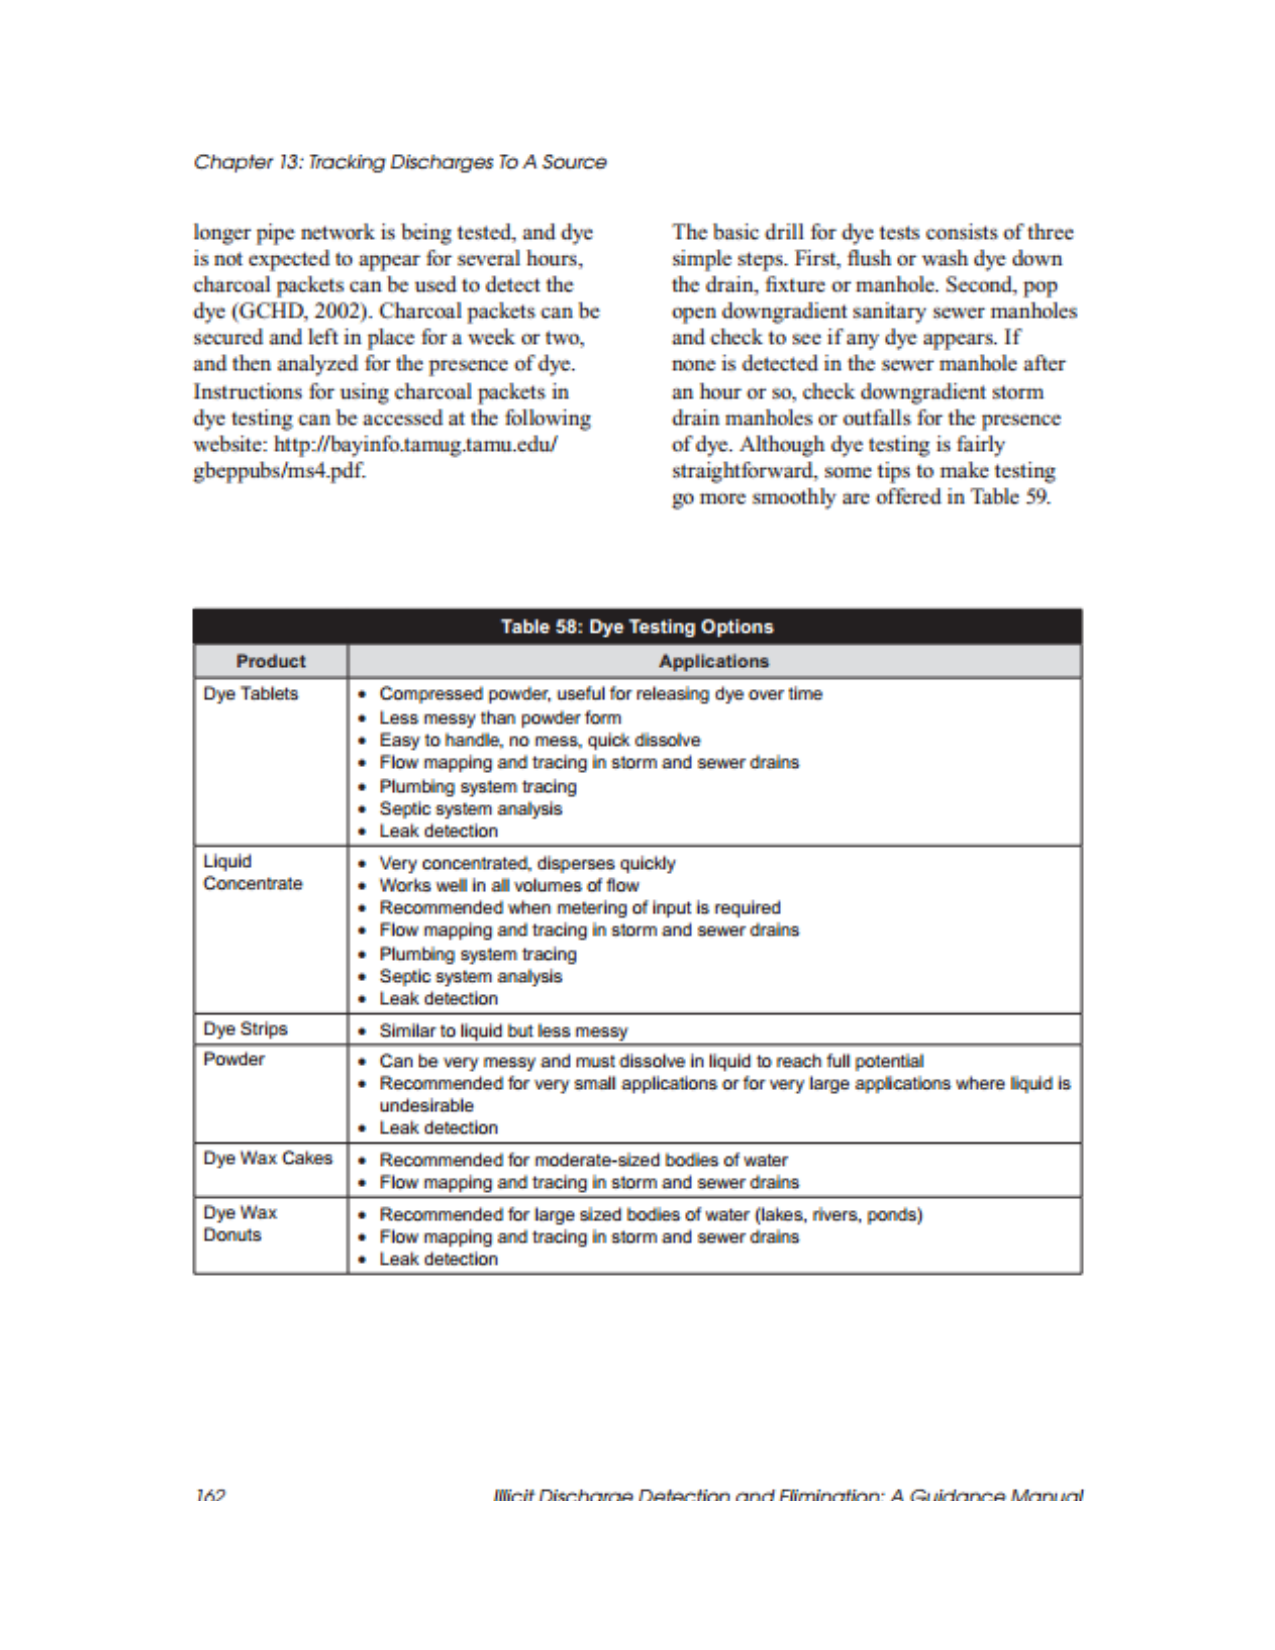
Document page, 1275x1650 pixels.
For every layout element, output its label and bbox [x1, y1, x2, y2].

picture [187, 150, 1088, 1501]
